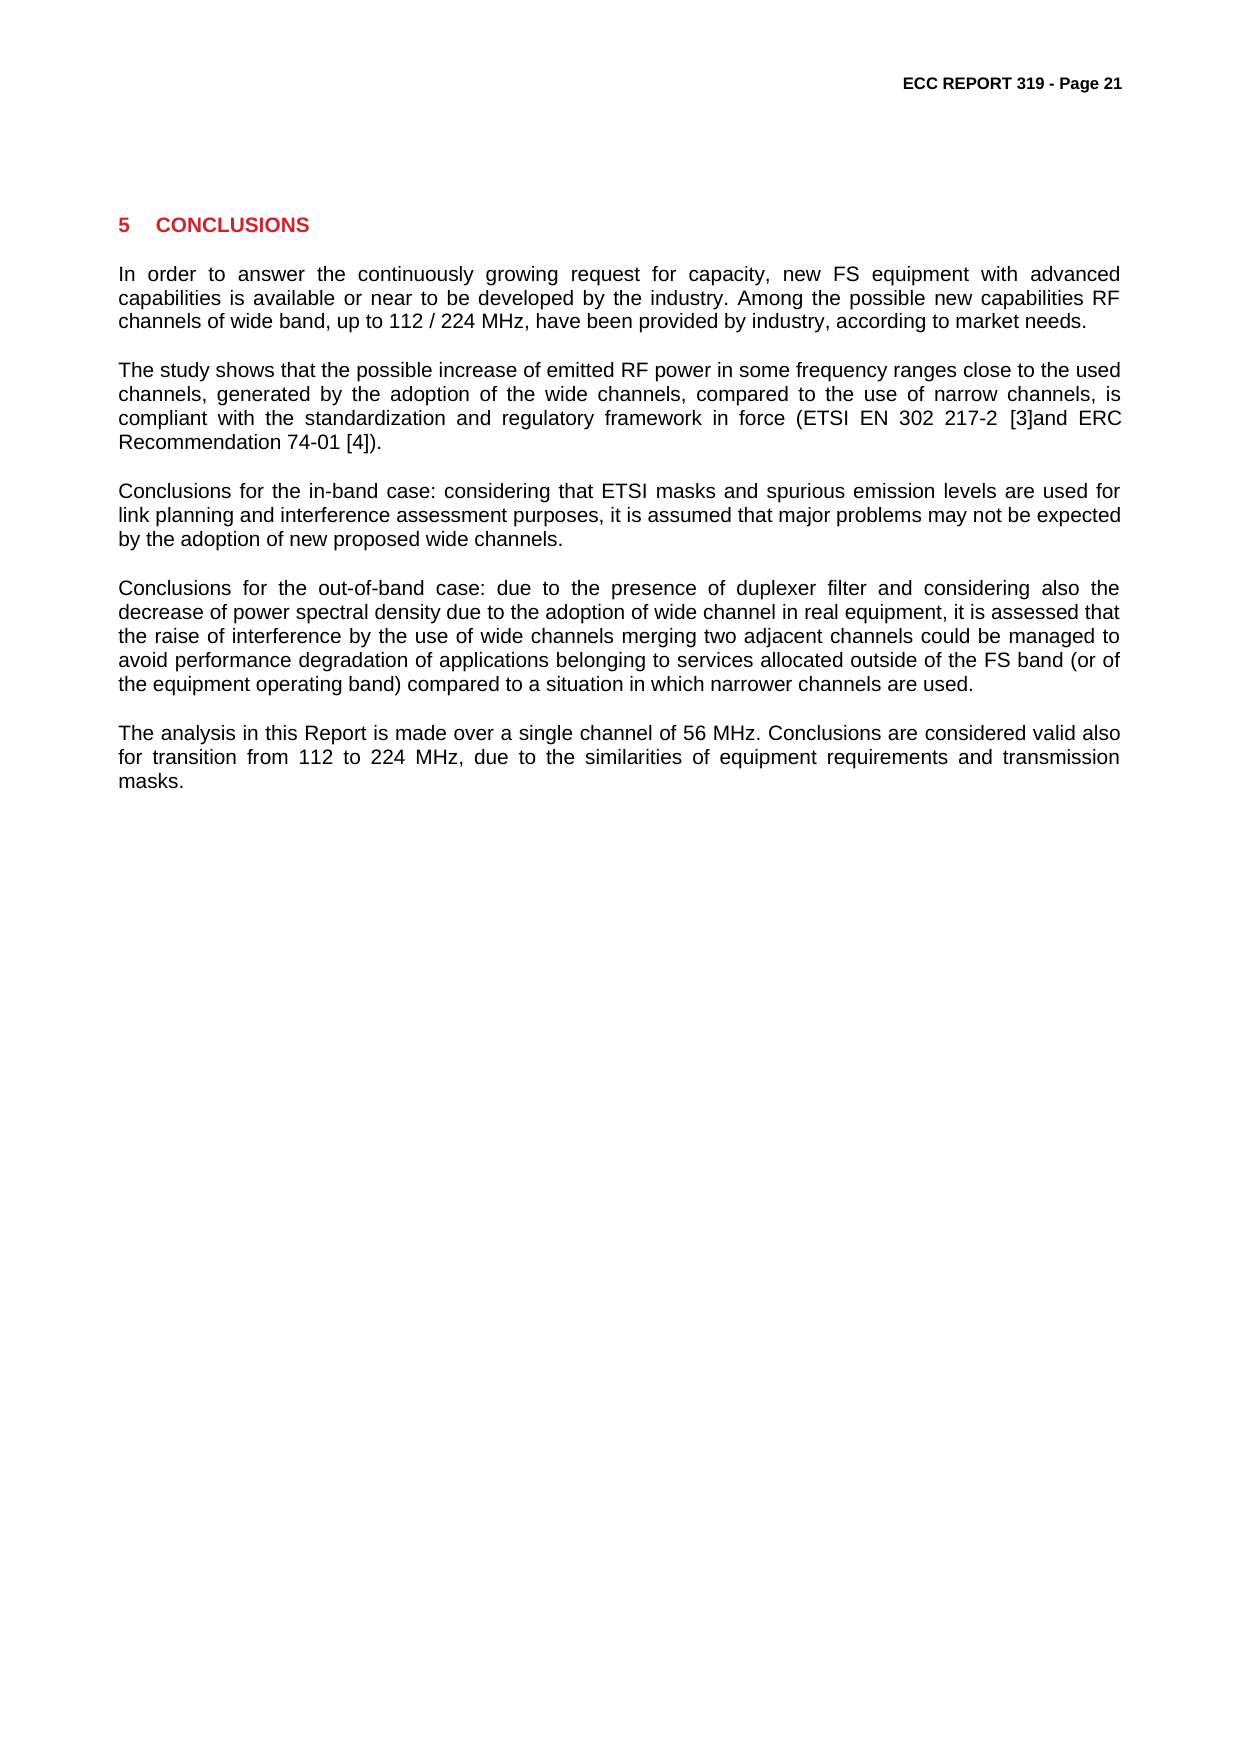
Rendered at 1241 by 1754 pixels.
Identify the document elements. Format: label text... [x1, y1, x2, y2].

text The study shows that the possible increase of emitted RF power in some frequency ranges close to the used channels, generated by the adoption of the wide channels, compared to the use of narrow channels, is compliant with the standardization and regulatory framework in force (ETSI EN 302 217-2 [3]and ERC Recommendation 74-01 [4]). [118, 358, 1122, 454]
text In order to answer the continuously growing request for capacity, new FS equipment with advanced capabilities is available or near to be developed by the industry. Among the possible new capabilities RF channels of wide band, up to 112 / 224 MHz, have been provided by industry, according to market needs. [118, 261, 1122, 333]
text Conclusions for the in-band case: considering that ETSI masks and spurious emission levels are used for link planning and interference assessment purposes, it is assumed that major problems may not be expected by the adoption of new proposed wide channels. [118, 479, 1122, 551]
text The analysis in this Report is made over a single channel of 56 MHz. Conclusions are considered valid also for transition from 112 to 224 MHz, due to the similarities of equipment requirements and transmission masks. [118, 721, 1122, 793]
text Conclusions for the out-of-band case: due to the presence of duplexer filter and considering also the decrease of power spectral density due to the adoption of wide channel in real equipment, it is assessed that the raise of interference by the use of wide channels merging two adjacent channels could be managed to avoid performance degradation of applications belonging to services allocated outside of the FS band (or of the equipment operating band) compared to a situation in which narrower channels are used. [118, 576, 1122, 696]
subtitle Conclusions [118, 212, 1122, 236]
